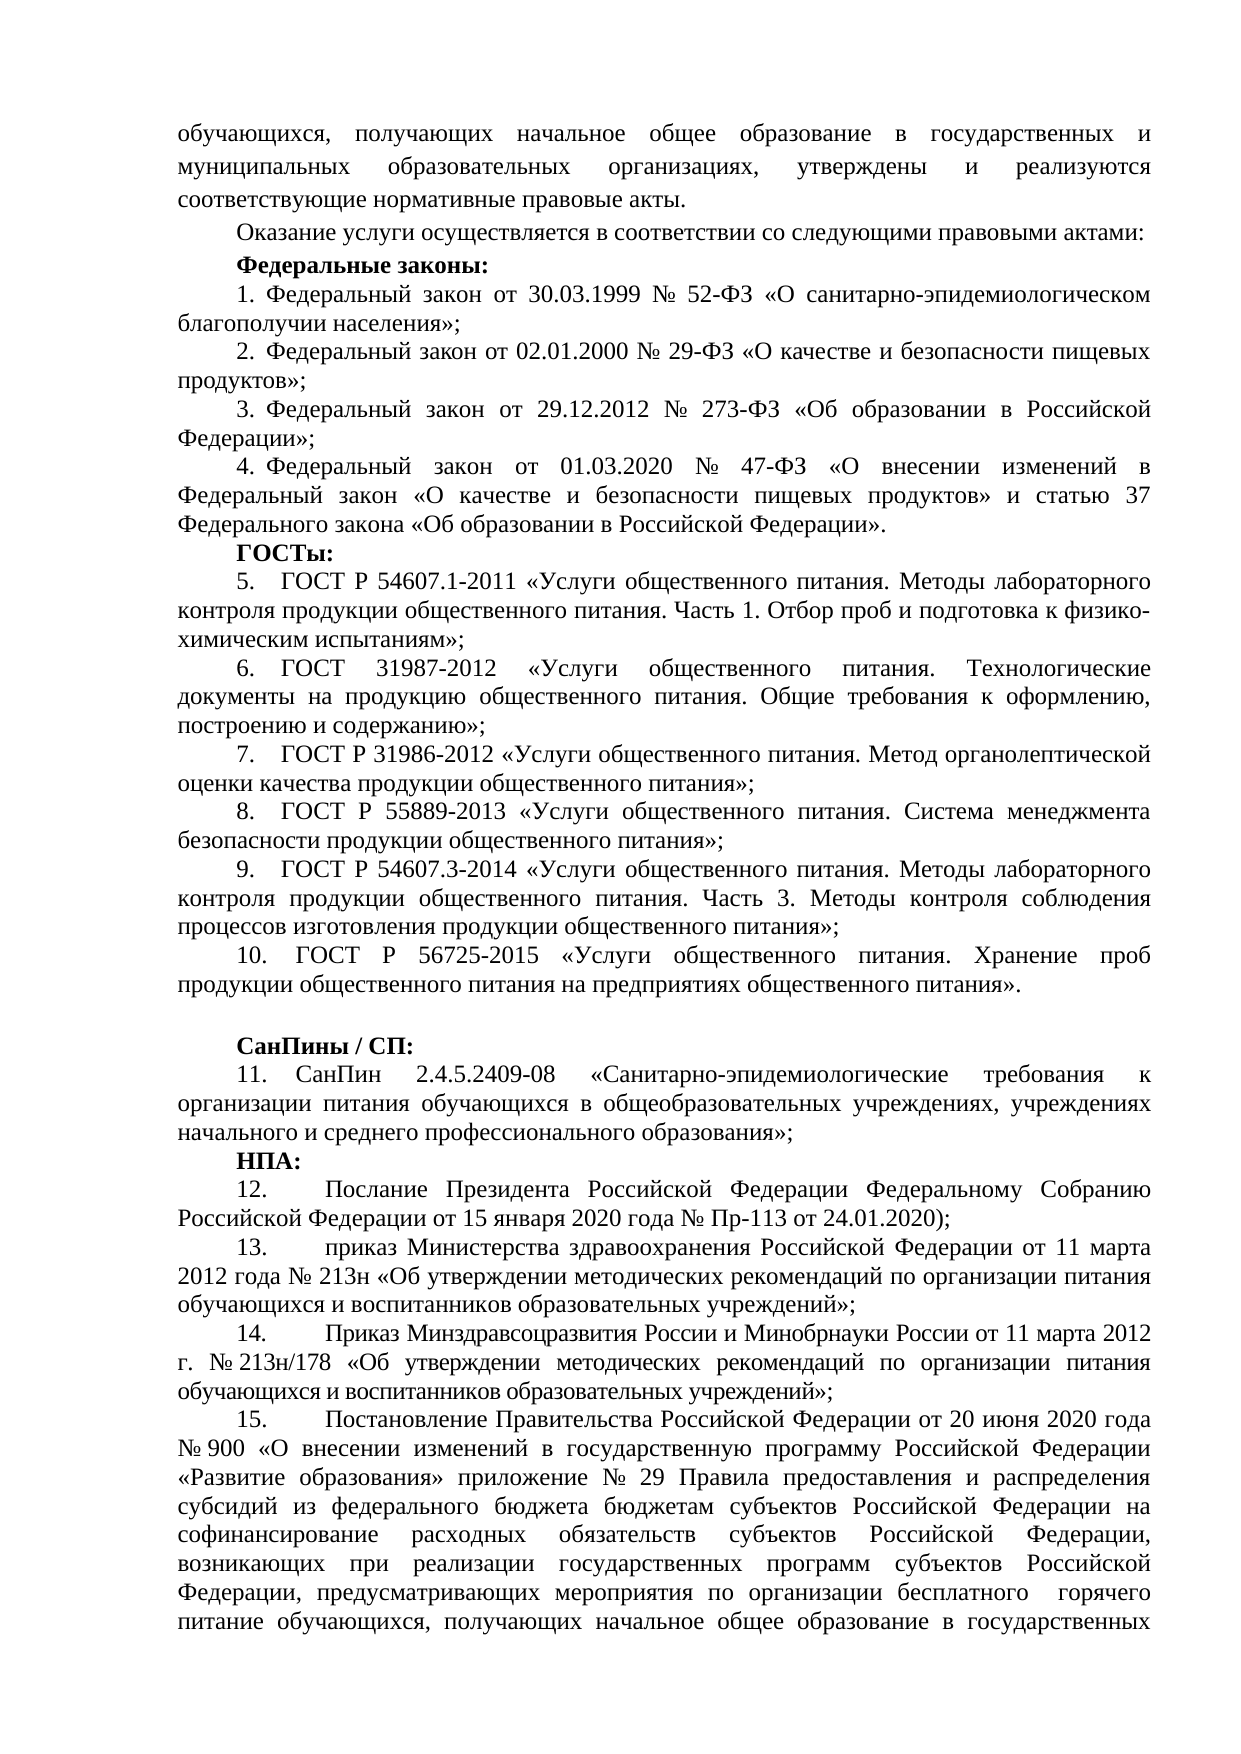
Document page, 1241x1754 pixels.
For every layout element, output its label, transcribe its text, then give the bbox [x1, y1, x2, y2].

subtitle СанПины / СП: [177, 1031, 1152, 1059]
subtitle ГОСТ Р 54607.1-2011 «Услуги общественного питания. Методы лабораторного контроля продукции общественного питания. Часть 1. Отбор проб и подготовка к физико-химическим испытаниям»; [177, 566, 1152, 653]
list Федеральный закон от 02.01.2000 № 29-ФЗ «О качестве и безопасности пищевых продуктов»; [177, 336, 1152, 394]
list Федеральный закон от 01.03.2020 № 47-ФЗ «О внесении изменений в Федеральный закон «О качестве и безопасности пищевых продуктов» и статью 37 Федерального закона «Об образовании в Российской Федерации». [177, 451, 1152, 538]
title приказ Министерства здравоохранения Российской Федерации от 11 марта 2012 года № 213н «Об утверждении методических рекомендаций по организации питания обучающихся и воспитанников образовательных учреждений»; [177, 1232, 1152, 1318]
subtitle ГОСТ 31987-2012 «Услуги общественного питания. Технологические документы на продукцию общественного питания. Общие требования к оформлению, построению и содержанию»; [177, 653, 1152, 739]
subtitle ГОСТ Р 56725-2015 «Услуги общественного питания. Хранение проб продукции общественного питания на предприятиях общественного питания». [177, 940, 1152, 998]
subtitle Федеральные законы: [177, 250, 1152, 279]
subtitle ГОСТ Р 54607.3-2014 «Услуги общественного питания. Методы лабораторного контроля продукции общественного питания. Часть 3. Методы контроля соблюдения процессов изготовления продукции общественного питания»; [177, 854, 1152, 940]
subtitle ГОСТы: [177, 538, 1152, 566]
subtitle СанПин 2.4.5.2409-08 «Санитарно-эпидемиологические требования к организации питания обучающихся в общеобразовательных учреждениях, учреждениях начального и среднего профессионального образования»; [177, 1059, 1152, 1146]
subtitle ГОСТ Р 55889-2013 «Услуги общественного питания. Система менеджмента безопасности продукции общественного питания»; [177, 796, 1152, 854]
list Федеральный закон от 29.12.2012 № 273-ФЗ «Об образовании в Российской Федерации»; [177, 394, 1152, 451]
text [177, 118, 1152, 213]
list НПА: [177, 1146, 1152, 1174]
list Федеральный закон от 30.03.1999 № 52-ФЗ «О санитарно-эпидемиологическом благополучии населения»; [177, 279, 1152, 336]
subtitle ГОСТ Р 31986-2012 «Услуги общественного питания. Метод органолептической оценки качества продукции общественного питания»; [177, 739, 1152, 796]
list Послание Президента Российской Федерации Федеральному Собранию Российской Федерации от 15 января 2020 года № Пр-113 от 24.01.2020); [177, 1174, 1152, 1232]
list Приказ Минздравсоцразвития России и Минобрнауки России от 11 марта 2012 г. № 213н/178 «Об утверждении методических рекомендаций по организации питания обучающихся и воспитанников образовательных учреждений»; [177, 1318, 1152, 1404]
text Оказание услуги осуществляется в соответствии со следующими правовыми актами: [177, 217, 1152, 246]
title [177, 1404, 1152, 1634]
